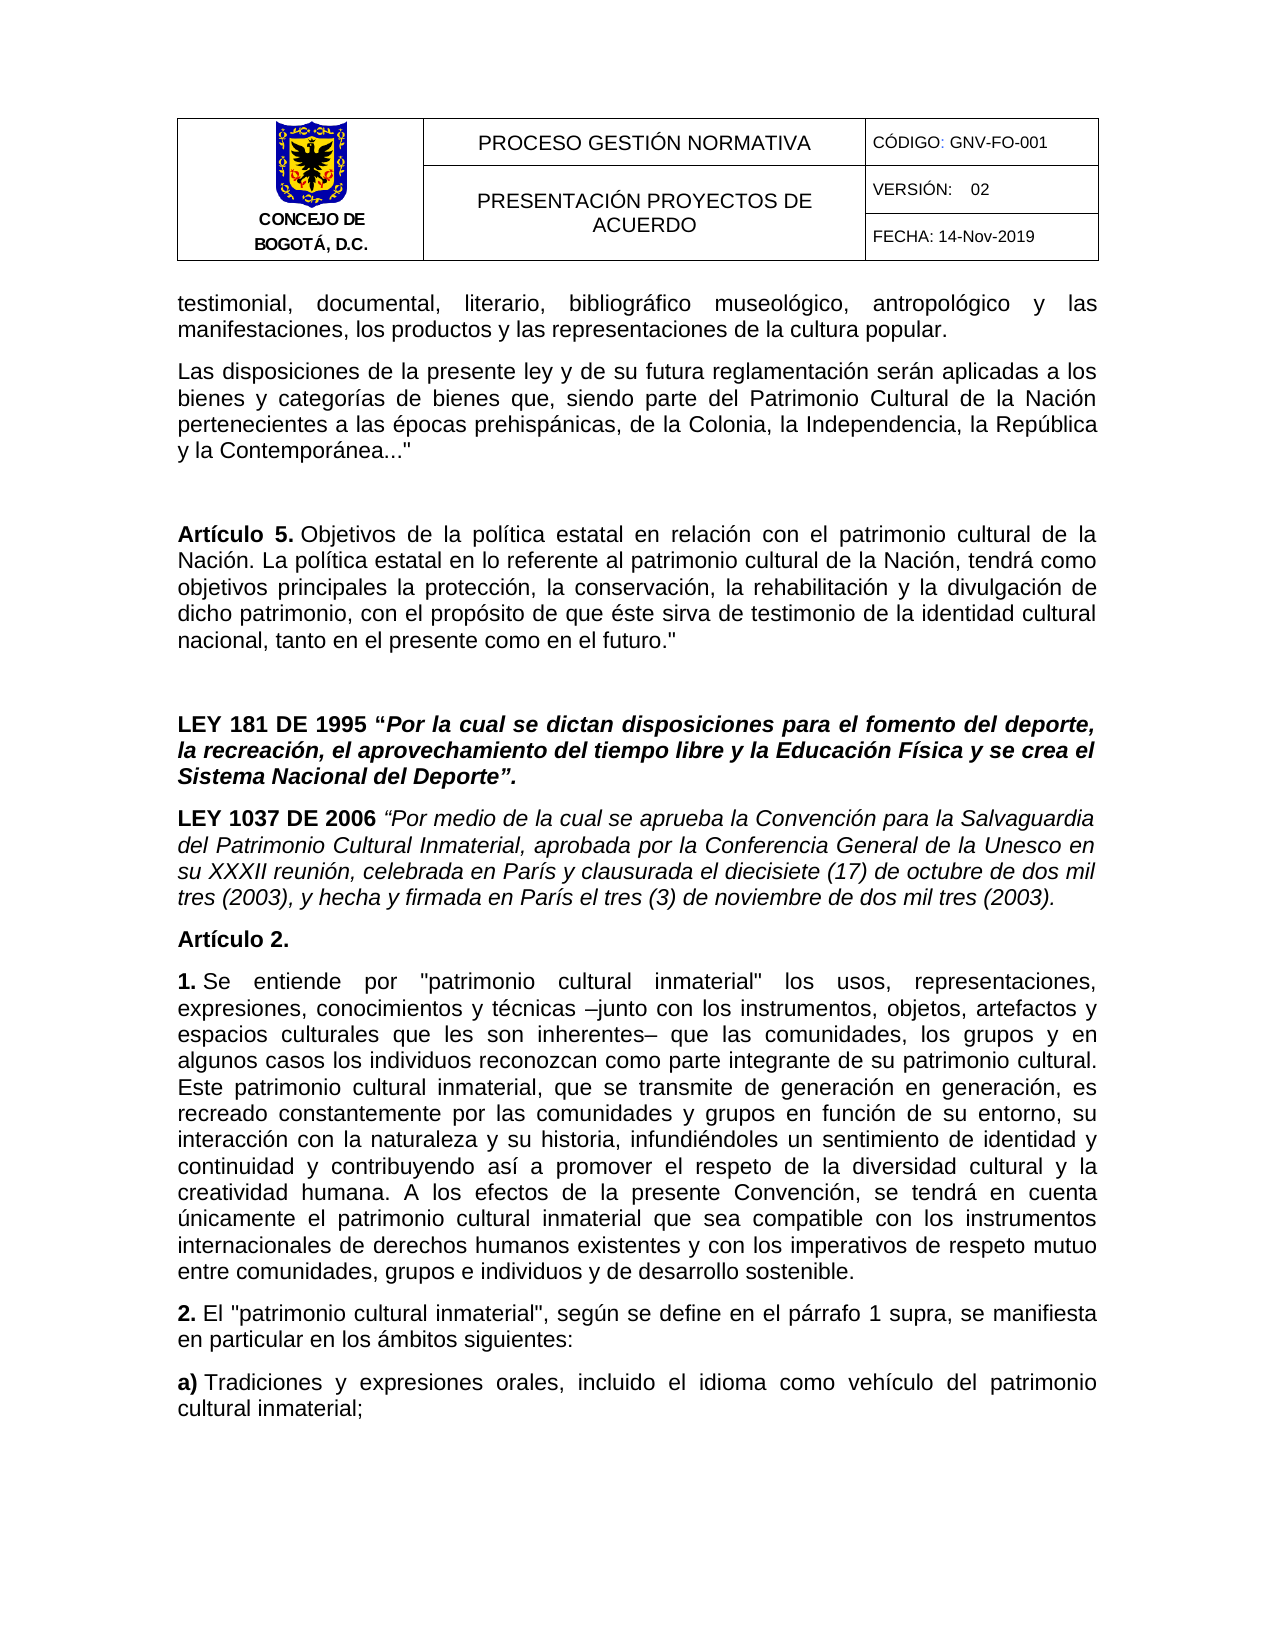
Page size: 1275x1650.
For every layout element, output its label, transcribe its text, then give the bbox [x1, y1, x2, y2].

text Artículo 5. Objetivos de la política estatal en relación con el patrimonio cultural de la Nación. La política estatal en lo referente al patrimonio cultural de la Nación, tendrá como objetivos principales la protección, la conservación, la rehabilitación y la divulgación de dicho patrimonio, con el propósito de que éste sirva de testimonio de la identidad cultural nacional, tanto en el presente como en el futuro." [177, 521, 1098, 653]
text Las disposiciones de la presente ley y de su futura reglamentación serán aplicadas a los bienes y categorías de bienes que, siendo parte del Patrimonio Cultural de la Nación pertenecientes a las épocas prehispánicas, de la Colonia, la Independencia, la República y la Contemporánea..." [177, 358, 1098, 463]
text LEY 1037 DE 2006 “Por medio de la cual se aprueba la Convención para la Salvaguardia del Patrimonio Cultural Inmaterial, aprobada por la Conferencia General de la Unesco en su XXXII reunión, celebrada en París y clausurada el diecisiete (17) de octubre de dos mil tres (2003), y hecha y firmada en París el tres (3) de noviembre de dos mil tres (2003). [177, 805, 1098, 911]
text 2. El "patrimonio cultural inmaterial", según se define en el párrafo 1 supra, se manifiesta en particular en los ámbitos siguientes: [177, 1300, 1098, 1353]
text a) Tradiciones y expresiones orales, incluido el idioma como vehículo del patrimonio cultural inmaterial; [177, 1368, 1098, 1421]
text 1. Se entiende por "patrimonio cultural inmaterial" los usos, representaciones, expresiones, conocimientos y técnicas –junto con los instrumentos, objetos, artefactos y espacios culturales que les son inherentes– que las comunidades, los grupos y en algunos casos los individuos reconozcan como parte integrante de su patrimonio cultural. Este patrimonio cultural inmaterial, que se transmite de generación en generación, es recreado constantemente por las comunidades y grupos en función de su entorno, su interacción con la naturaleza y su historia, infundiéndoles un sentimiento de identidad y continuidad y contribuyendo así a promover el respeto de la diversidad cultural y la creatividad humana. A los efectos de la presente Convención, se tendrá en cuenta únicamente el patrimonio cultural inmaterial que sea compatible con los instrumentos internacionales de derechos humanos existentes y con los imperativos de respeto mutuo entre comunidades, grupos e individuos y de desarrollo sostenible. [177, 968, 1098, 1284]
text LEY 181 DE 1995 “Por la cual se dictan disposiciones para el fomento del deporte, la recreación, el aprovechamiento del tiempo libre y la Educación Física y se crea el Sistema Nacional del Deporte”. [517, 711, 1098, 789]
text Artículo 2. [177, 926, 1098, 953]
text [177, 290, 1098, 342]
